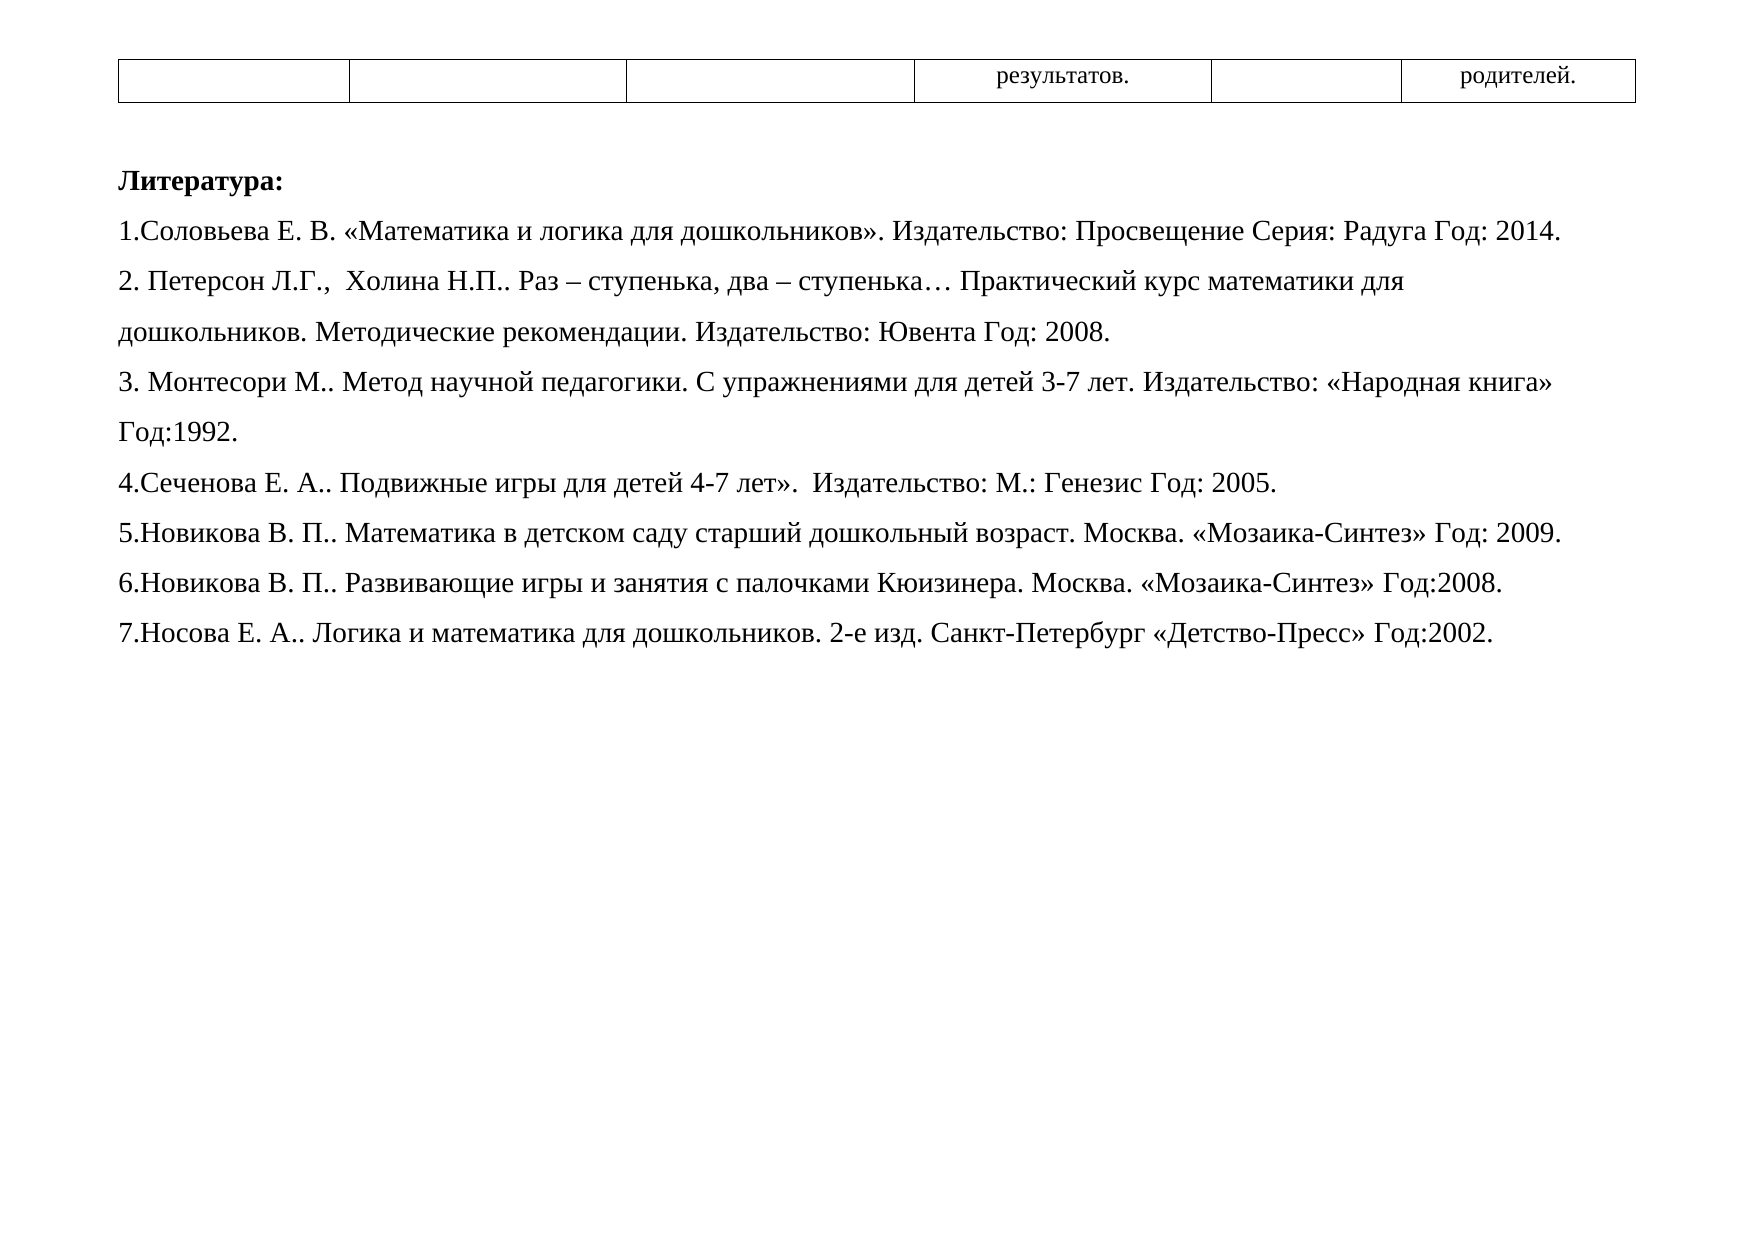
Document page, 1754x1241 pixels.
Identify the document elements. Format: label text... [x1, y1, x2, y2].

text 1.Соловьева Е. В. «Математика и логика для дошкольников». Издательство: Просвещение Серия: Радуга Год: 2014. [118, 213, 1636, 247]
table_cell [627, 60, 914, 102]
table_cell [1402, 60, 1635, 102]
text 4.Сеченова Е. А.. Подвижные игры для детей 4-7 лет». Издательство: М.: Генезис Год: 2005. [118, 465, 1636, 498]
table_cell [915, 60, 1211, 102]
text 3. Монтесори М.. Метод научной педагогики. С упражнениями для детей 3-7 лет. Издательство: «Народная книга» Год:1992. [118, 364, 1636, 448]
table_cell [1212, 60, 1401, 102]
text 5.Новикова В. П.. Математика в детском саду старший дошкольный возраст. Москва. «Мозаика-Синтез» Год: 2009. 6.Новикова В. П.. Развивающие игры и занятия с палочками Кюизинера. Москва. «Мозаика-Синтез» Год:2008. [118, 515, 1636, 599]
text Литература: [118, 163, 1636, 196]
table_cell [350, 60, 626, 102]
text 7.Носова Е. А.. Логика и математика для дошкольников. 2-е изд. Санкт-Петербург «Детство-Пресс» Год:2002. [118, 616, 1636, 649]
text 2. Петерсон Л.Г., Холина Н.П.. Раз – ступенька, два – ступенька… Практический курс математики для дошкольников. Методические рекомендации. Издательство: Ювента Год: 2008. [118, 263, 1636, 347]
